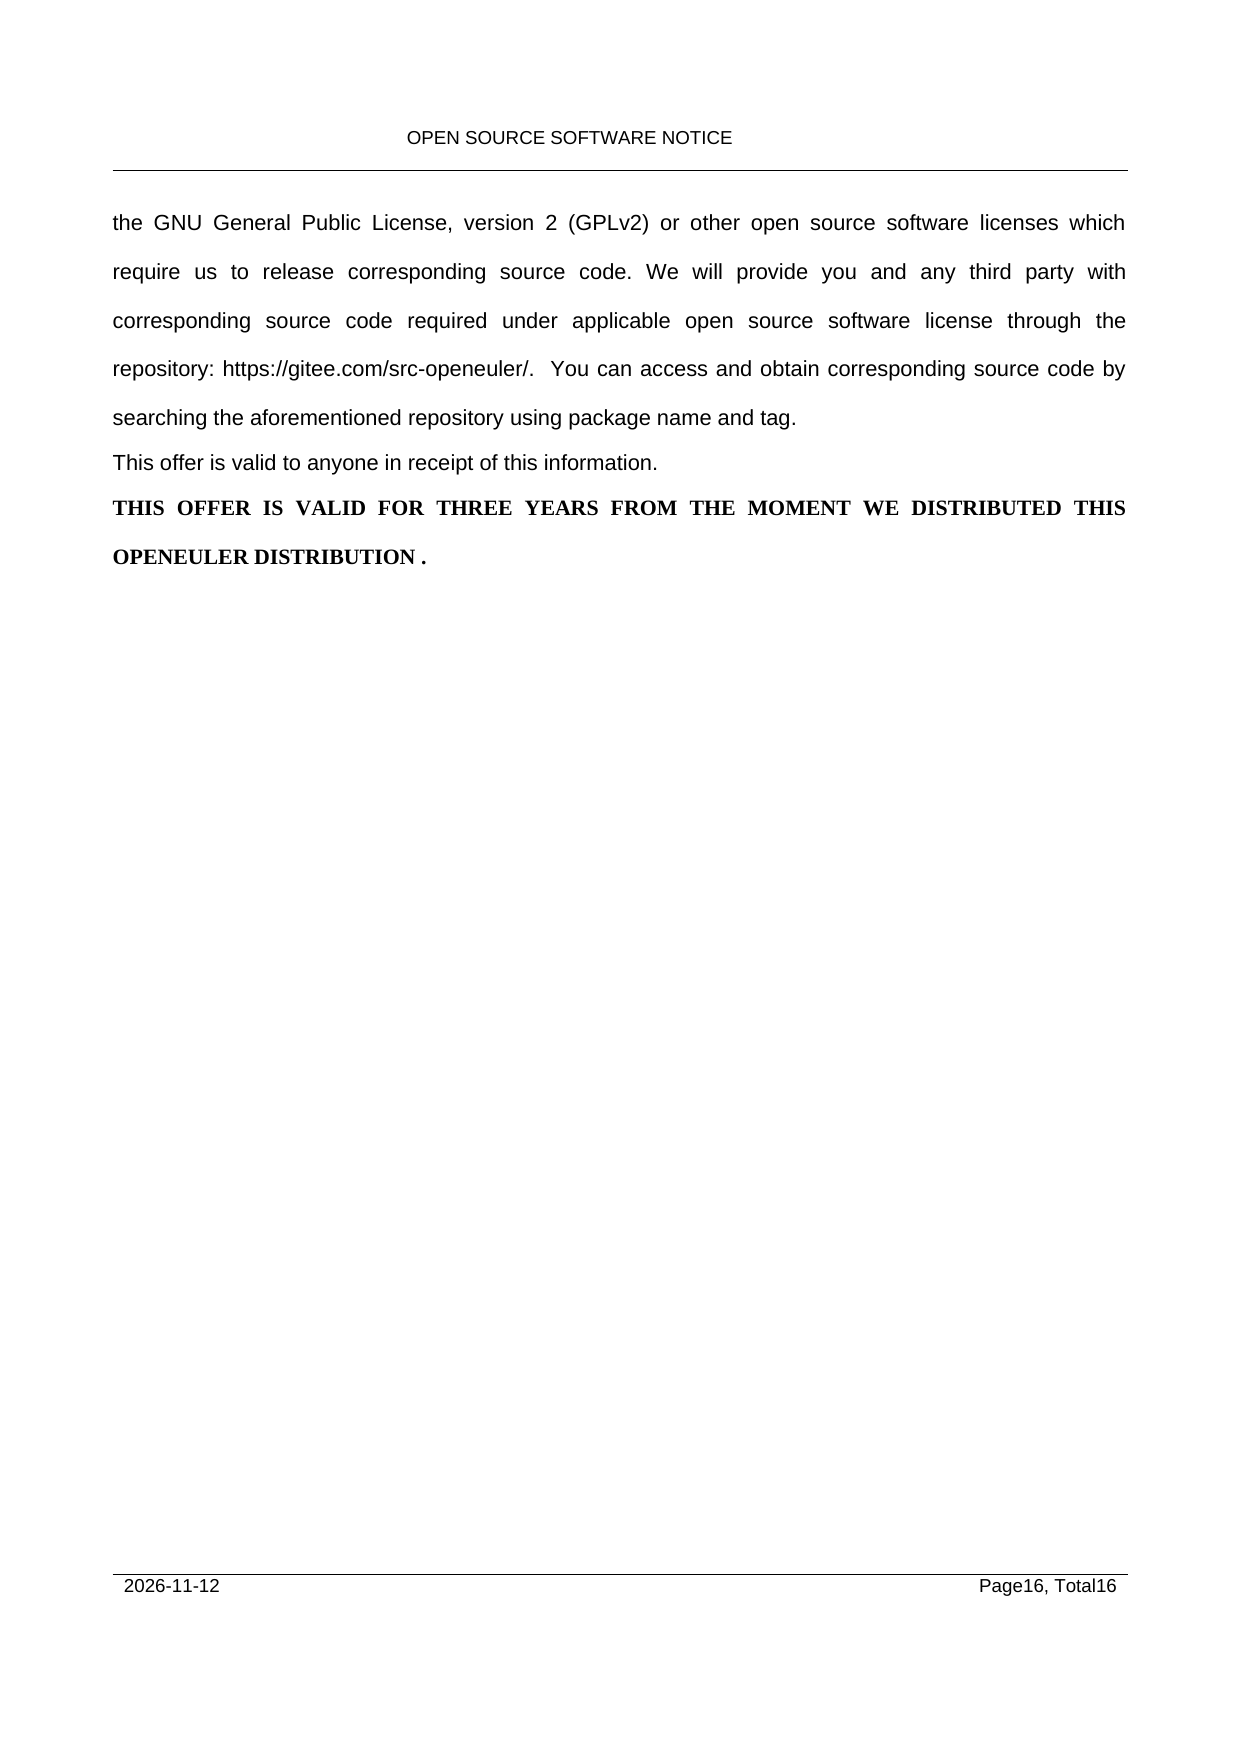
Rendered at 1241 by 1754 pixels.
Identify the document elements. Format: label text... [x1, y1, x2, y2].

text This offer is valid to anyone in receipt of this information. [112, 446, 1128, 479]
text THIS OFFER IS VALID FOR THREE YEARS FROM THE MOMENT WE DISTRIBUTED THIS OPENEULER DISTRIBUTION . [112, 492, 1128, 573]
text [112, 206, 1128, 434]
